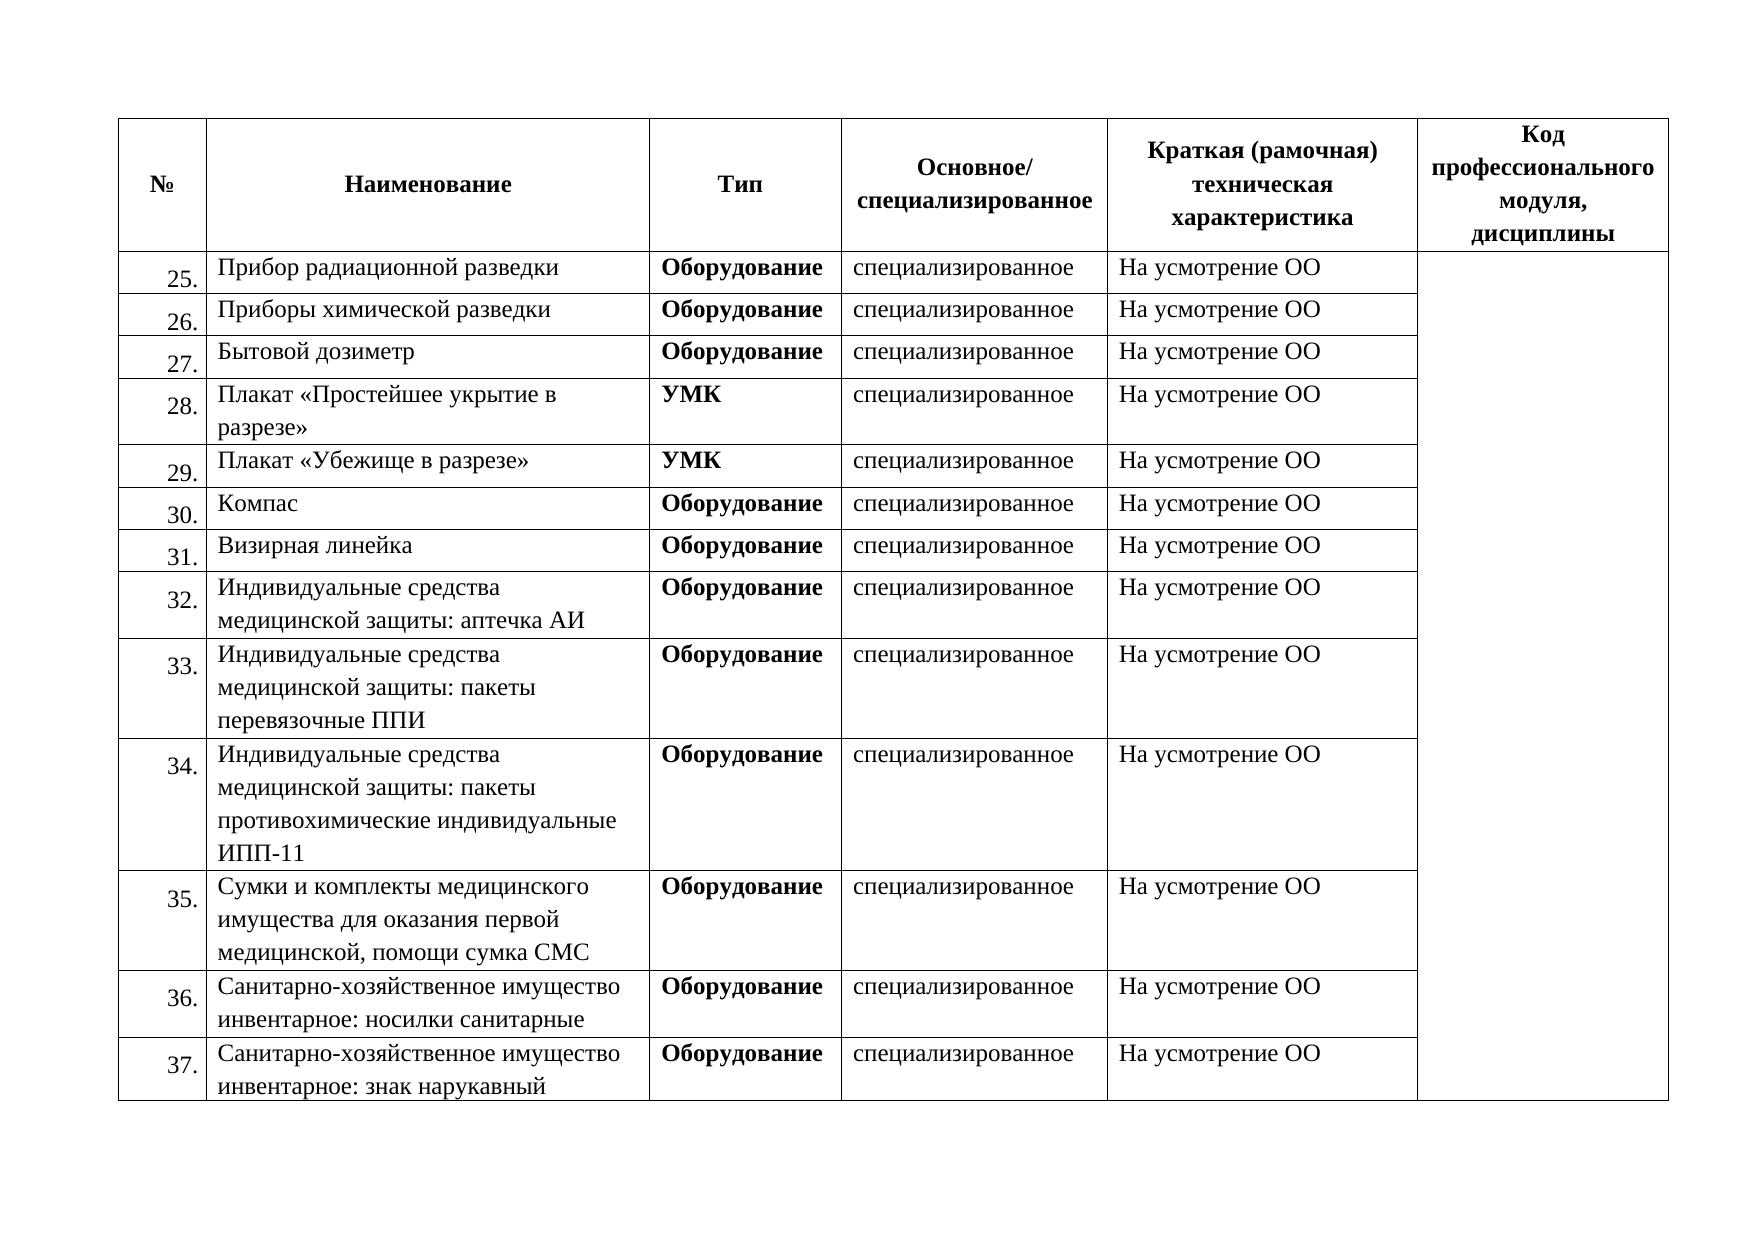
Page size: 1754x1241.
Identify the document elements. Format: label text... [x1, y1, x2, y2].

table_cell УМК [650, 445, 841, 487]
table_cell На усмотрение ОО [1108, 252, 1417, 293]
table_cell На усмотрение ОО [1108, 336, 1417, 378]
table_cell специализированное [842, 639, 1107, 738]
table_cell На усмотрение ОО [1108, 739, 1417, 870]
table_header Код профессионального модуля, дисциплины [1418, 119, 1668, 251]
table_header Основное/ специализированное [842, 119, 1107, 251]
table_cell специализированное [842, 1038, 1107, 1099]
table_cell [119, 971, 206, 1037]
table_header Наименование [207, 119, 649, 251]
table_cell На усмотрение ОО [1108, 1038, 1417, 1099]
table_cell Оборудование [650, 739, 841, 870]
table_cell Оборудование [650, 294, 841, 335]
table_cell специализированное [842, 971, 1107, 1037]
table_cell Индивидуальные средства медицинской защиты: аптечка АИ [207, 572, 649, 638]
table_cell Индивидуальные средства медицинской защиты: пакеты перевязочные ППИ [207, 639, 649, 738]
table_cell Оборудование [650, 488, 841, 529]
table_cell [119, 336, 206, 378]
table_cell Прибор радиационной разведки [207, 252, 649, 293]
table_cell Оборудование [650, 971, 841, 1037]
table_cell Сумки и комплекты медицинского имущества для оказания первой медицинской, помощи сумка СМС [207, 871, 649, 970]
table_cell Визирная линейка [207, 530, 649, 571]
table_cell [119, 639, 206, 738]
table_cell Плакат «Убежище в разрезе» [207, 445, 649, 487]
table_cell [119, 294, 206, 335]
table_cell Оборудование [650, 572, 841, 638]
table_cell специализированное [842, 445, 1107, 487]
table_header Тип [650, 119, 841, 251]
table_cell На усмотрение ОО [1108, 445, 1417, 487]
table_cell На усмотрение ОО [1108, 572, 1417, 638]
table_cell специализированное [842, 336, 1107, 378]
table_cell Оборудование [650, 336, 841, 378]
table_cell Компас [207, 488, 649, 529]
table_cell Санитарно-хозяйственное имущество инвентарное: носилки санитарные [207, 971, 649, 1037]
table_cell [119, 530, 206, 571]
table_cell специализированное [842, 572, 1107, 638]
table_cell Приборы химической разведки [207, 294, 649, 335]
table_cell [119, 379, 206, 444]
table_cell [119, 252, 206, 293]
table_cell Плакат «Простейшее укрытие в разрезе» [207, 379, 649, 444]
table_cell специализированное [842, 530, 1107, 571]
table_cell Бытовой дозиметр [207, 336, 649, 378]
table_cell Индивидуальные средства медицинской защиты: пакеты противохимические индивидуальные ИПП-11 [207, 739, 649, 870]
table_cell специализированное [842, 379, 1107, 444]
table_cell специализированное [842, 488, 1107, 529]
table_cell Оборудование [650, 252, 841, 293]
table_header Краткая (рамочная) техническая характеристика [1108, 119, 1417, 251]
table_cell специализированное [842, 739, 1107, 870]
table_cell [119, 871, 206, 970]
table_cell Оборудование [650, 871, 841, 970]
table_cell Оборудование [650, 1038, 841, 1099]
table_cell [207, 1038, 649, 1099]
table_cell На усмотрение ОО [1108, 294, 1417, 335]
table_cell [119, 572, 206, 638]
table_cell На усмотрение ОО [1108, 871, 1417, 970]
table_cell Оборудование [650, 639, 841, 738]
table_cell [119, 488, 206, 529]
table_cell На усмотрение ОО [1108, 530, 1417, 571]
table_cell УМК [650, 379, 841, 444]
table_cell На усмотрение ОО [1108, 379, 1417, 444]
table_cell специализированное [842, 294, 1107, 335]
table_cell [119, 1038, 206, 1099]
table_cell На усмотрение ОО [1108, 488, 1417, 529]
table_cell [119, 739, 206, 870]
table_cell [119, 445, 206, 487]
table_cell специализированное [842, 871, 1107, 970]
table_header № [119, 119, 206, 251]
table_cell Оборудование [650, 530, 841, 571]
table_cell На усмотрение ОО [1108, 639, 1417, 738]
table_cell На усмотрение ОО [1108, 971, 1417, 1037]
table_cell специализированное [842, 252, 1107, 293]
